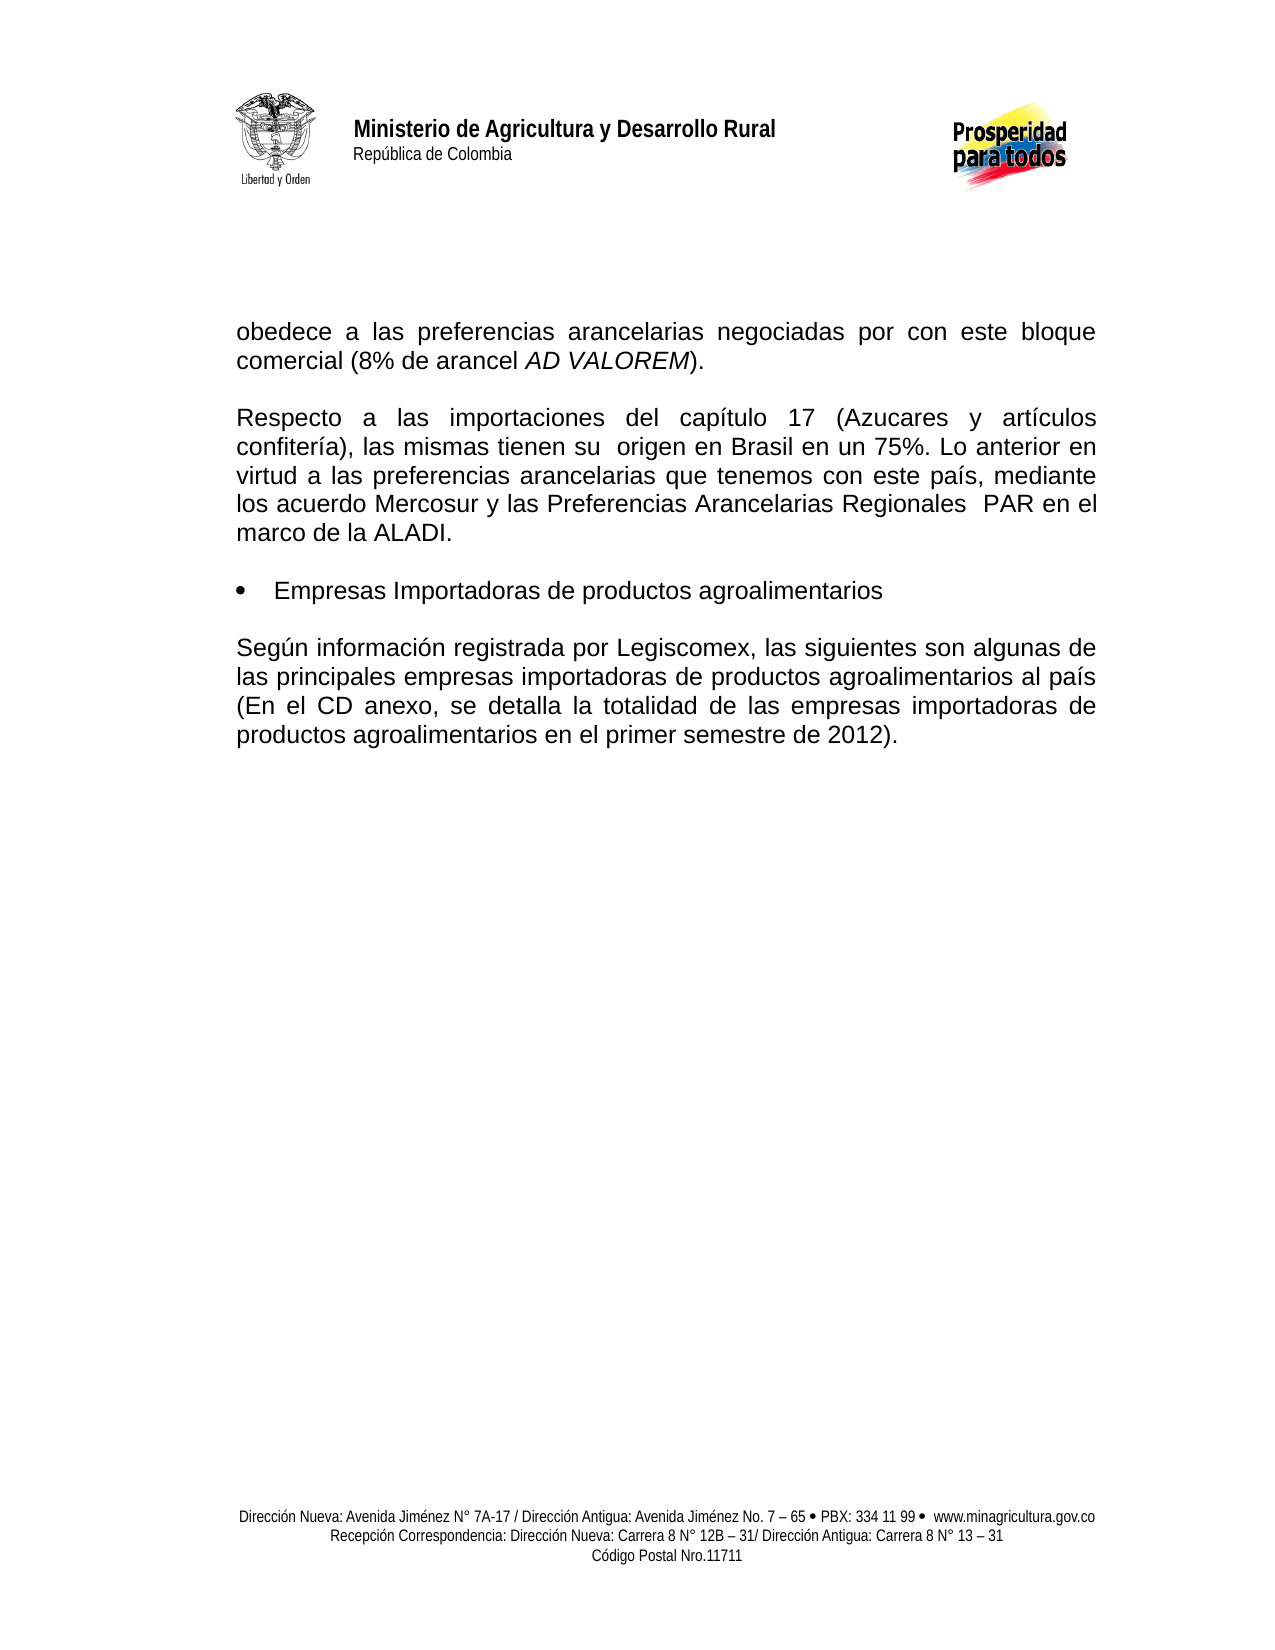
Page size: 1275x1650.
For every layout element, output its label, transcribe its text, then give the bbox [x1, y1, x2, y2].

text Según información registrada por Legiscomex, las siguientes son algunas de las principales empresas importadoras de productos agroalimentarios al país (En el CD anexo, se detalla la totalidad de las empresas importadoras de productos agroalimentarios en el primer semestre de 2012). [236, 633, 1098, 748]
picture [936, 101, 1084, 191]
text Respecto a las importaciones del capítulo 17 (Azucares y artículos confitería), las mismas tienen su origen en Brasil en un 75%. Lo anterior en virtud a las preferencias arancelarias que tenemos con este país, mediante los acuerdo Mercosur y las Preferencias Arancelarias Regionales PAR en el marco de la ALADI. [236, 403, 1098, 547]
list Empresas Importadoras de productos agroalimentarios [236, 576, 1098, 604]
